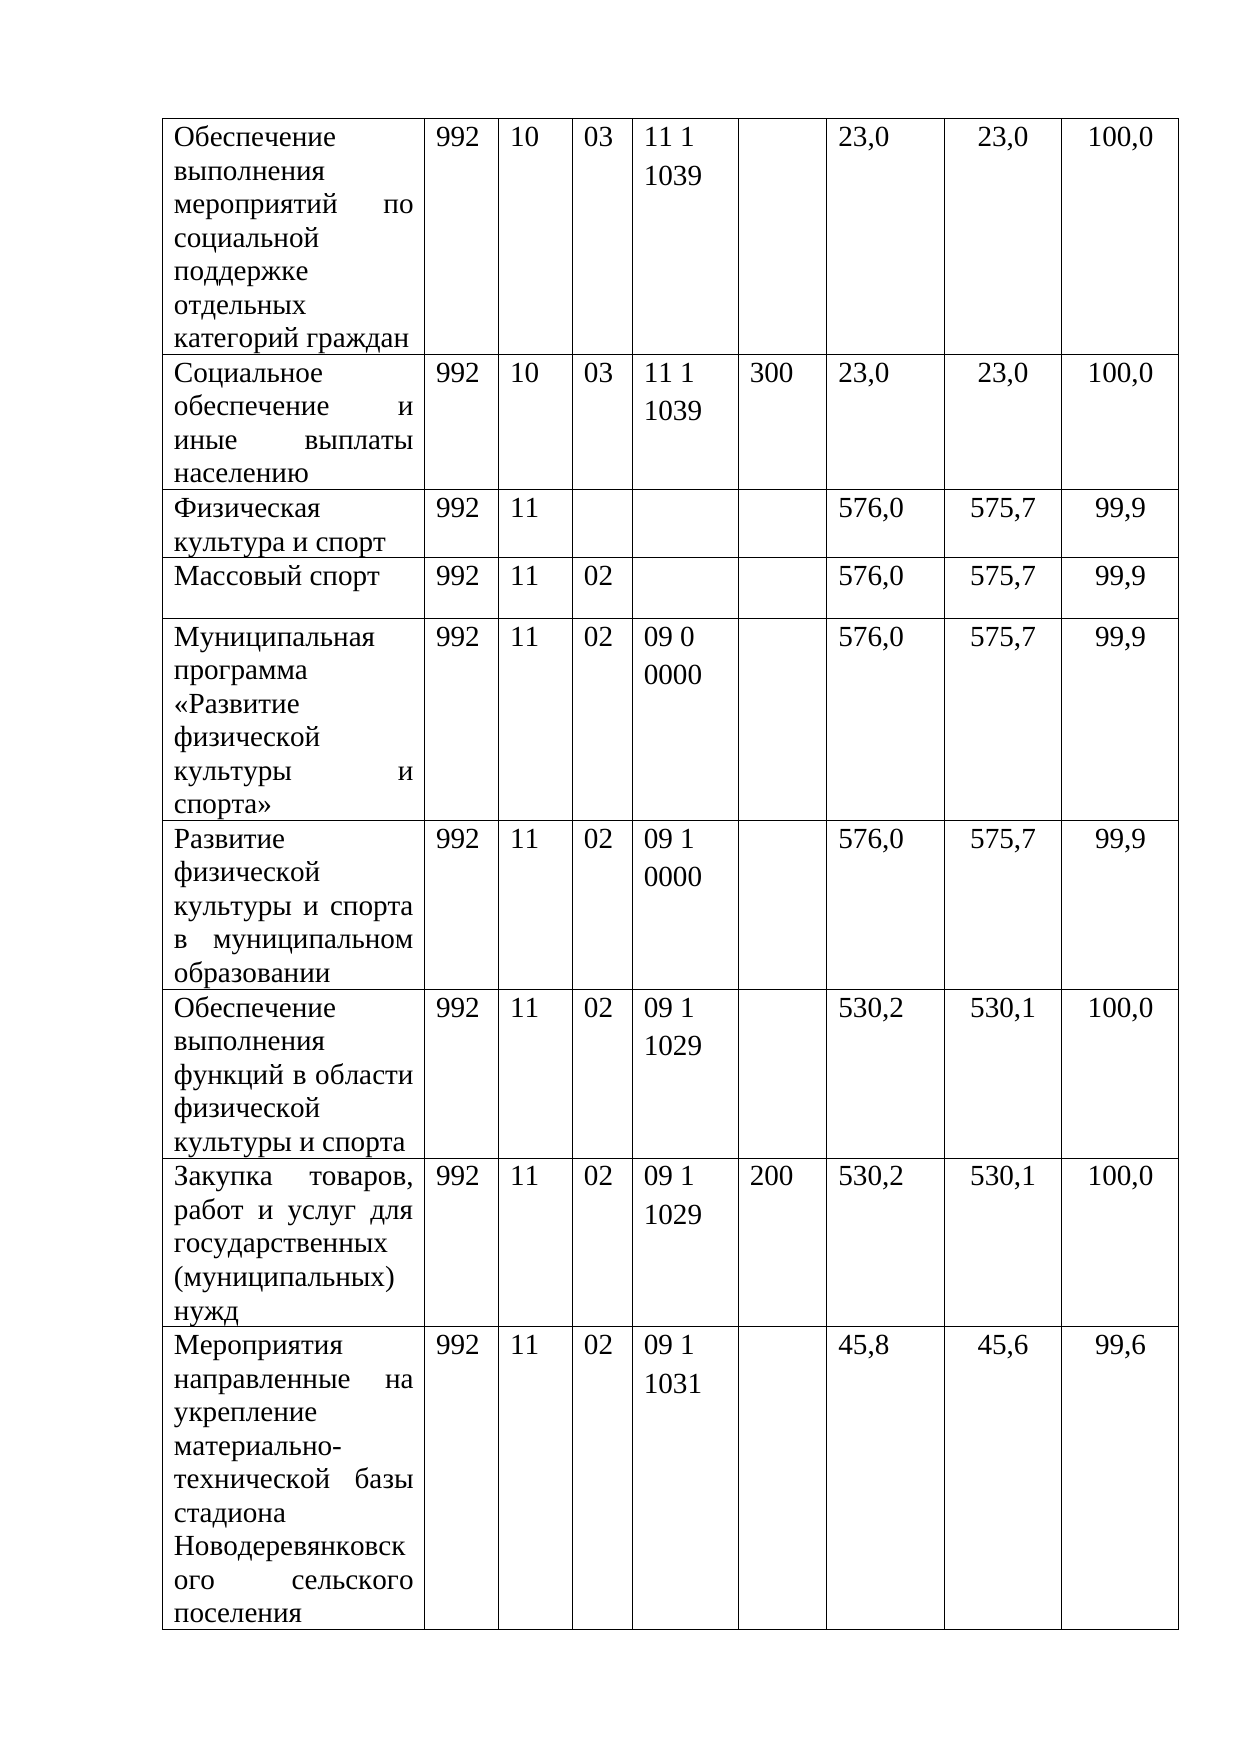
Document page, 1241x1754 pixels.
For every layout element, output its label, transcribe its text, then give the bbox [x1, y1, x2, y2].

table_cell 03 [573, 355, 632, 489]
table_cell [739, 119, 826, 354]
table_cell 09 1 1031 [633, 1327, 738, 1629]
table_cell 575,7 [945, 490, 1061, 557]
table_cell Обеспечение выполнения мероприятий по социальной поддержке отдельных категорий граждан [163, 119, 424, 354]
table_cell 992 [425, 558, 498, 618]
table_cell [739, 490, 826, 557]
table_cell 09 1 1029 [633, 990, 738, 1157]
table_cell [739, 990, 826, 1157]
table_cell 02 [573, 619, 632, 820]
table_cell 992 [425, 119, 498, 354]
table_cell Мероприятия направленные на укрепление материально-технической базы стадиона Новодеревянковского сельского поселения [163, 1327, 424, 1629]
table_cell 02 [573, 1159, 632, 1326]
table_cell 09 1 1029 [633, 1159, 738, 1326]
table_cell 02 [573, 1327, 632, 1629]
table_cell 576,0 [827, 821, 944, 989]
table_cell 530,1 [945, 990, 1061, 1157]
table_cell 992 [425, 1159, 498, 1326]
table_cell 992 [425, 821, 498, 989]
table_cell 992 [425, 490, 498, 557]
table_cell Развитие физической культуры и спорта в муниципальном образовании [163, 821, 424, 989]
table_cell 530,2 [827, 990, 944, 1157]
table_cell 100,0 [1062, 355, 1178, 489]
table_cell [739, 558, 826, 618]
table_cell 300 [739, 355, 826, 489]
table_cell 02 [573, 990, 632, 1157]
table_cell 02 [573, 558, 632, 618]
table_cell 11 [499, 558, 572, 618]
table_cell 992 [425, 355, 498, 489]
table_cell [163, 1159, 424, 1326]
table_cell 10 [499, 355, 572, 489]
table_cell 11 [499, 821, 572, 989]
table_cell 23,0 [827, 119, 944, 354]
table_cell 530,1 [945, 1159, 1061, 1326]
table_cell Муниципальная программа «Развитие физической культуры и спорта» [163, 619, 424, 820]
table_cell 09 0 0000 [633, 619, 738, 820]
table_cell [633, 558, 738, 618]
table_cell 11 [499, 619, 572, 820]
table_cell 45,8 [827, 1327, 944, 1629]
table_cell Обеспечение выполнения функций в области физической культуры и спорта [163, 990, 424, 1157]
table_cell [633, 490, 738, 557]
table_cell 100,0 [1062, 1159, 1178, 1326]
table_cell 992 [425, 990, 498, 1157]
table_cell 23,0 [945, 119, 1061, 354]
table_cell 11 [499, 1159, 572, 1326]
table_cell 99,9 [1062, 490, 1178, 557]
table_cell 99,9 [1062, 619, 1178, 820]
table_cell 11 [499, 1327, 572, 1629]
table_cell 576,0 [827, 619, 944, 820]
table_cell 100,0 [1062, 119, 1178, 354]
table_cell Физическая культура и спорт [163, 490, 424, 557]
table_cell 23,0 [827, 355, 944, 489]
table_cell 99,9 [1062, 558, 1178, 618]
table_cell 100,0 [1062, 990, 1178, 1157]
table_cell 530,2 [827, 1159, 944, 1326]
table_cell [573, 490, 632, 557]
table_cell 03 [573, 119, 632, 354]
table_cell 11 1 1039 [633, 355, 738, 489]
table_cell 200 [739, 1159, 826, 1326]
table_cell 10 [499, 119, 572, 354]
table_cell 11 [499, 990, 572, 1157]
table_cell [739, 821, 826, 989]
table_cell 576,0 [827, 558, 944, 618]
table_cell 23,0 [945, 355, 1061, 489]
table_cell 576,0 [827, 490, 944, 557]
table_cell 99,6 [1062, 1327, 1178, 1629]
table_cell 575,7 [945, 558, 1061, 618]
table_cell 02 [573, 821, 632, 989]
table_cell 99,9 [1062, 821, 1178, 989]
table_cell 992 [425, 619, 498, 820]
table_cell 992 [425, 1327, 498, 1629]
table_cell 45,6 [945, 1327, 1061, 1629]
table_cell 575,7 [945, 821, 1061, 989]
table_cell 11 1 1039 [633, 119, 738, 354]
table_cell Социальное обеспечение и иные выплаты населению [163, 355, 424, 489]
table_cell [739, 1327, 826, 1629]
table_cell [739, 619, 826, 820]
table_cell 11 [499, 490, 572, 557]
table_cell Массовый спорт [163, 558, 424, 618]
table_cell 09 1 0000 [633, 821, 738, 989]
table_cell 575,7 [945, 619, 1061, 820]
